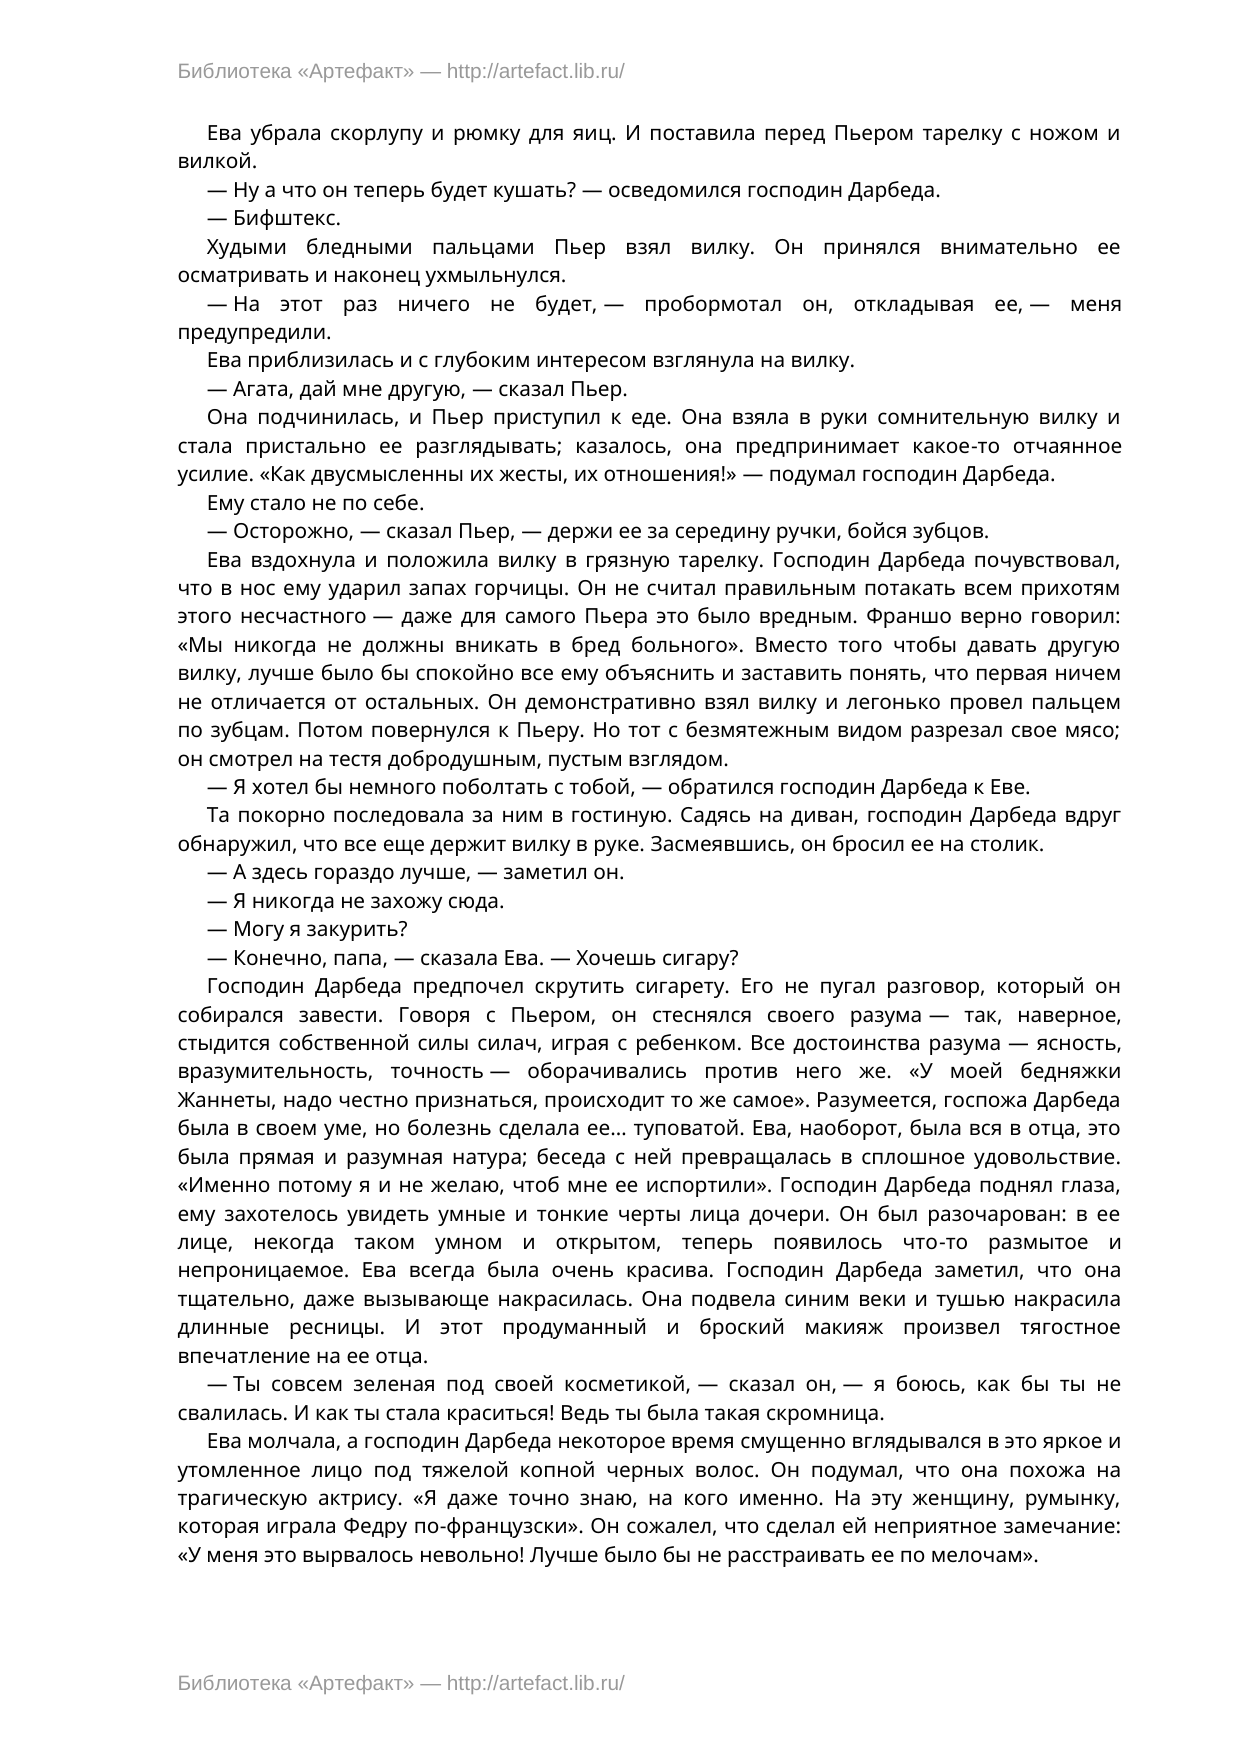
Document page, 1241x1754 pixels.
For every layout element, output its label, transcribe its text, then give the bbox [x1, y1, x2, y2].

text — Ты совсем зеленая под своей косметикой, — сказал он, — я боюсь, как бы ты не свалилась. И как ты стала краситься! Ведь ты была такая скромница. [177, 1369, 1122, 1426]
text Господин Дарбеда предпочел скрутить сигарету. Его не пугал разговор, который он собирался завести. Говоря с Пьером, он стеснялся своего разума — так, наверное, стыдится собственной силы силач, играя с ребенком. Все достоинства разума — ясность, вразумительность, точность — оборачивались против него же. «У моей бедняжки Жаннеты, надо честно признаться, происходит то же самое». Разумеется, госпожа Дарбеда была в своем уме, но болезнь сделала ее… туповатой. Ева, наоборот, была вся в отца, это была прямая и разумная натура; беседа с ней превращалась в сплошное удовольствие. «Именно потому я и не желаю, чтоб мне ее испортили». Господин Дарбеда поднял глаза, ему захотелось увидеть умные и тонкие черты лица дочери. Он был разочарован: в ее лице, некогда таком умном и открытом, теперь появилось что-то размытое и непроницаемое. Ева всегда была очень красива. Господин Дарбеда заметил, что она тщательно, даже вызывающе накрасилась. Она подвела синим веки и тушью накрасила длинные ресницы. И этот продуманный и броский макияж произвел тягостное впечатление на ее отца. [177, 971, 1122, 1369]
text Худыми бледными пальцами Пьер взял вилку. Он принялся внимательно ее осматривать и наконец ухмыльнулся. [177, 232, 1122, 289]
text Та покорно последовала за ним в гостиную. Садясь на диван, господин Дарбеда вдруг обнаружил, что все еще держит вилку в руке. Засмеявшись, он бросил ее на столик. [177, 801, 1122, 857]
text — Я никогда не захожу сюда. [177, 886, 1122, 914]
text Ева убрала скорлупу и рюмку для яиц. И поставила перед Пьером тарелку с ножом и вилкой. [177, 118, 1122, 175]
text — А здесь гораздо лучше, — заметил он. [177, 857, 1122, 886]
text — Конечно, папа, — сказала Ева. — Хочешь сигару? [177, 943, 1122, 971]
text — Ну а что он теперь будет кушать? — осведомился господин Дарбеда. [177, 175, 1122, 203]
text Ева вздохнула и положила вилку в грязную тарелку. Господин Дарбеда почувствовал, что в нос ему ударил запах горчицы. Он не считал правильным потакать всем прихотям этого несчастного — даже для самого Пьера это было вредным. Франшо верно говорил: «Мы никогда не должны вникать в бред больного». Вместо того чтобы давать другую вилку, лучше было бы спокойно все ему объяснить и заставить понять, что первая ничем не отличается от остальных. Он демонстративно взял вилку и легонько провел пальцем по зубцам. Потом повернулся к Пьеру. Но тот с безмятежным видом разрезал свое мясо; он смотрел на тестя добродушным, пустым взглядом. [177, 545, 1122, 772]
text — Бифштекс. [177, 203, 1122, 232]
text Ева приблизилась и с глубоким интересом взглянула на вилку. [177, 346, 1122, 374]
text — Я хотел бы немного поболтать с тобой, — обратился господин Дарбеда к Еве. [177, 772, 1122, 801]
text — Осторожно, — сказал Пьер, — держи ее за середину ручки, бойся зубцов. [177, 516, 1122, 545]
text Ему стало не по себе. [177, 488, 1122, 516]
text — Могу я закурить? [177, 914, 1122, 943]
text — На этот раз ничего не будет, — пробормотал он, откладывая ее, — меня предупредили. [177, 289, 1122, 346]
text Ева молчала, а господин Дарбеда некоторое время смущенно вглядывался в это яркое и утомленное лицо под тяжелой копной черных волос. Он подумал, что она похожа на трагическую актрису. «Я даже точно знаю, на кого именно. На эту женщину, румынку, которая играла Федру по-французски». Он сожалел, что сделал ей неприятное замечание: «У меня это вырвалось невольно! Лучше было бы не расстраивать ее по мелочам». [177, 1426, 1122, 1568]
text Она подчинилась, и Пьер приступил к еде. Она взяла в руки сомнительную вилку и стала пристально ее разглядывать; казалось, она предпринимает какое-то отчаянное усилие. «Как двусмысленны их жесты, их отношения!» — подумал господин Дарбеда. [177, 402, 1122, 488]
text — Агата, дай мне другую, — сказал Пьер. [177, 374, 1122, 402]
